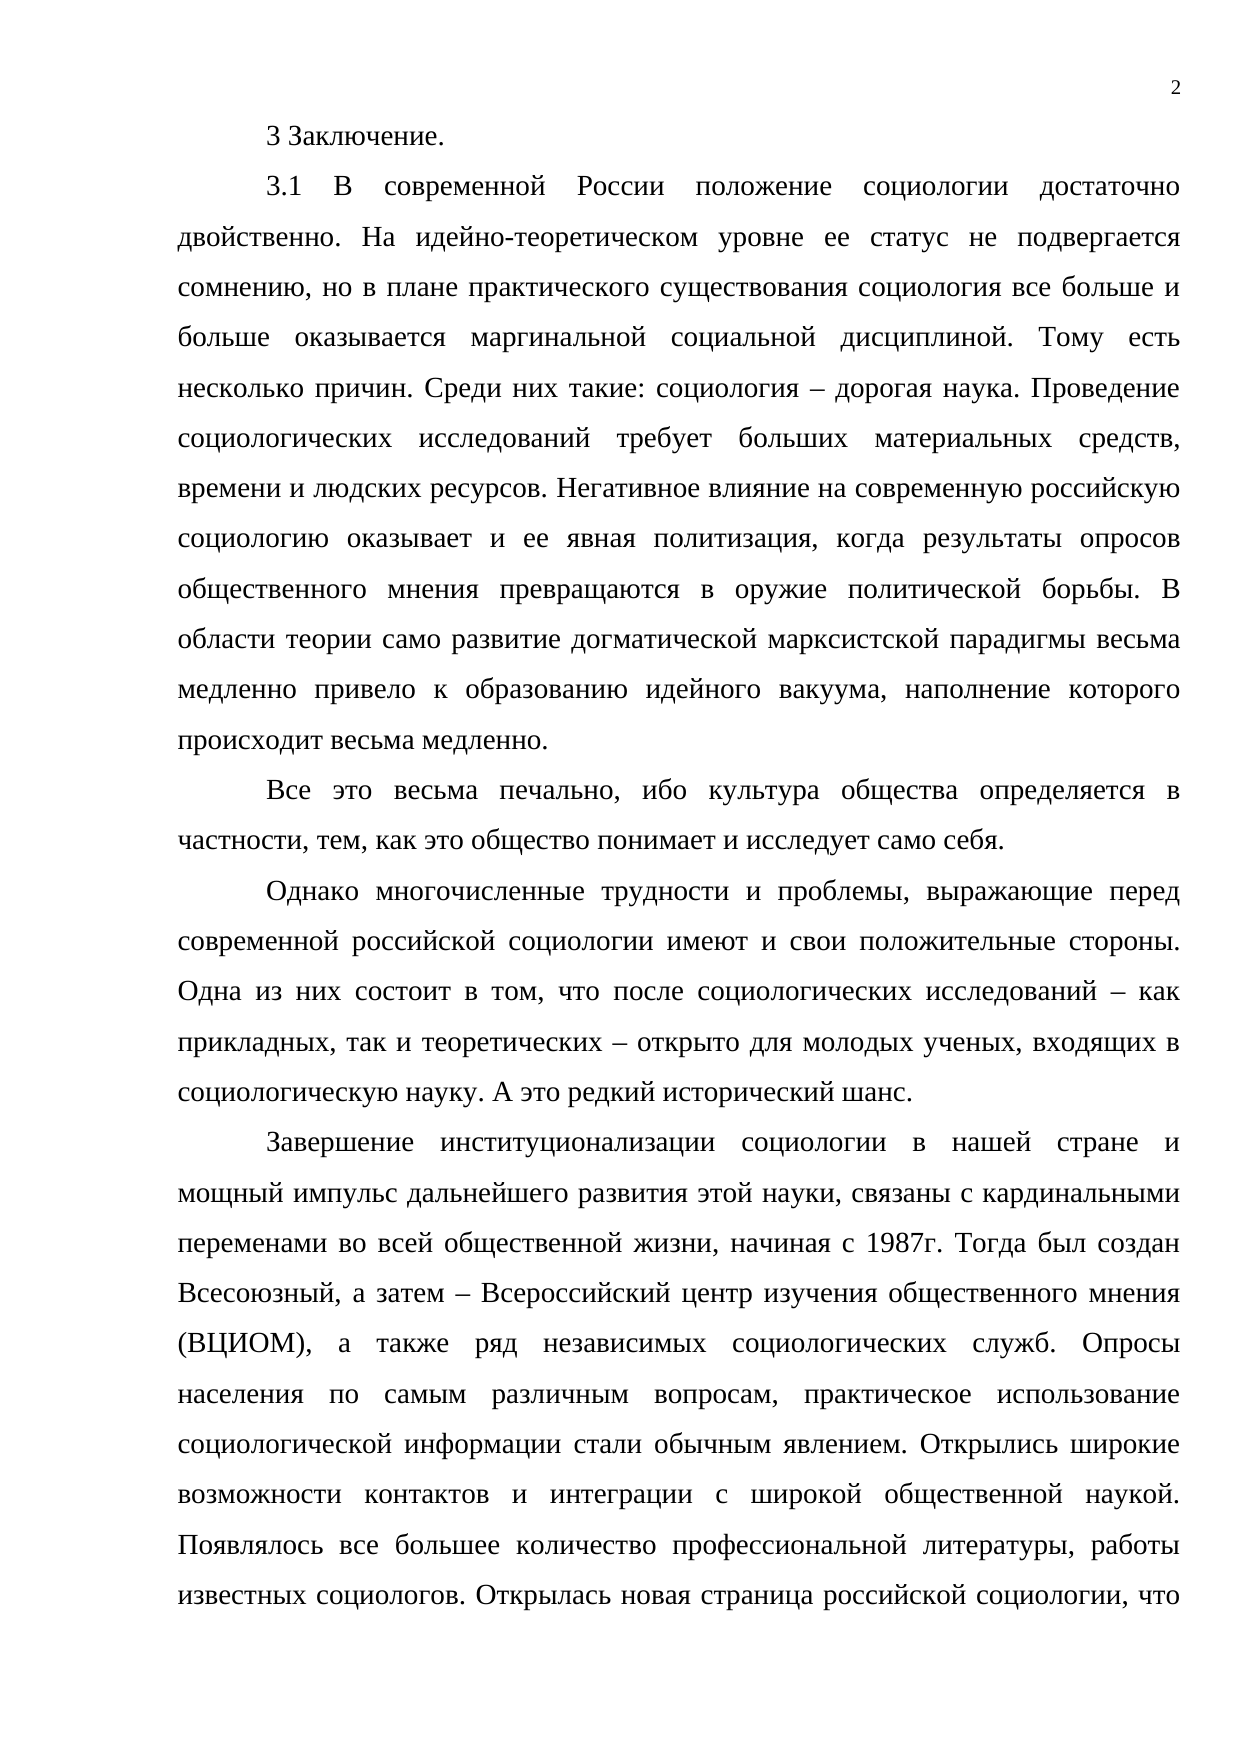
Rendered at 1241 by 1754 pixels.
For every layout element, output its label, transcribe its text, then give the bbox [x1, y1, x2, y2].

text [177, 1124, 1181, 1611]
text Однако многочисленные трудности и проблемы, выражающие перед современной российской социологии имеют и свои положительные стороны. Одна из них состоит в том, что после социологических исследований – как прикладных, так и теоретических – открыто для молодых ученых, входящих в социологическую науку. А это редкий исторический шанс. [177, 873, 1181, 1108]
text 3 Заключение. [177, 118, 1181, 152]
text Все это весьма печально, ибо культура общества определяется в частности, тем, как это общество понимает и исследует само себя. [177, 772, 1181, 856]
text 3.1 В современной России положение социологии достаточно двойственно. На идейно-теоретическом уровне ее статус не подвергается сомнению, но в плане практического существования социология все больше и больше оказывается маргинальной социальной дисциплиной. Тому есть несколько причин. Среди них такие: социология – дорогая наука. Проведение социологических исследований требует больших материальных средств, времени и людских ресурсов. Негативное влияние на современную российскую социологию оказывает и ее явная политизация, когда результаты опросов общественного мнения превращаются в оружие политической борьбы. В области теории само развитие догматической марксистской парадигмы весьма медленно привело к образованию идейного вакуума, наполнение которого происходит весьма медленно. [177, 168, 1181, 755]
